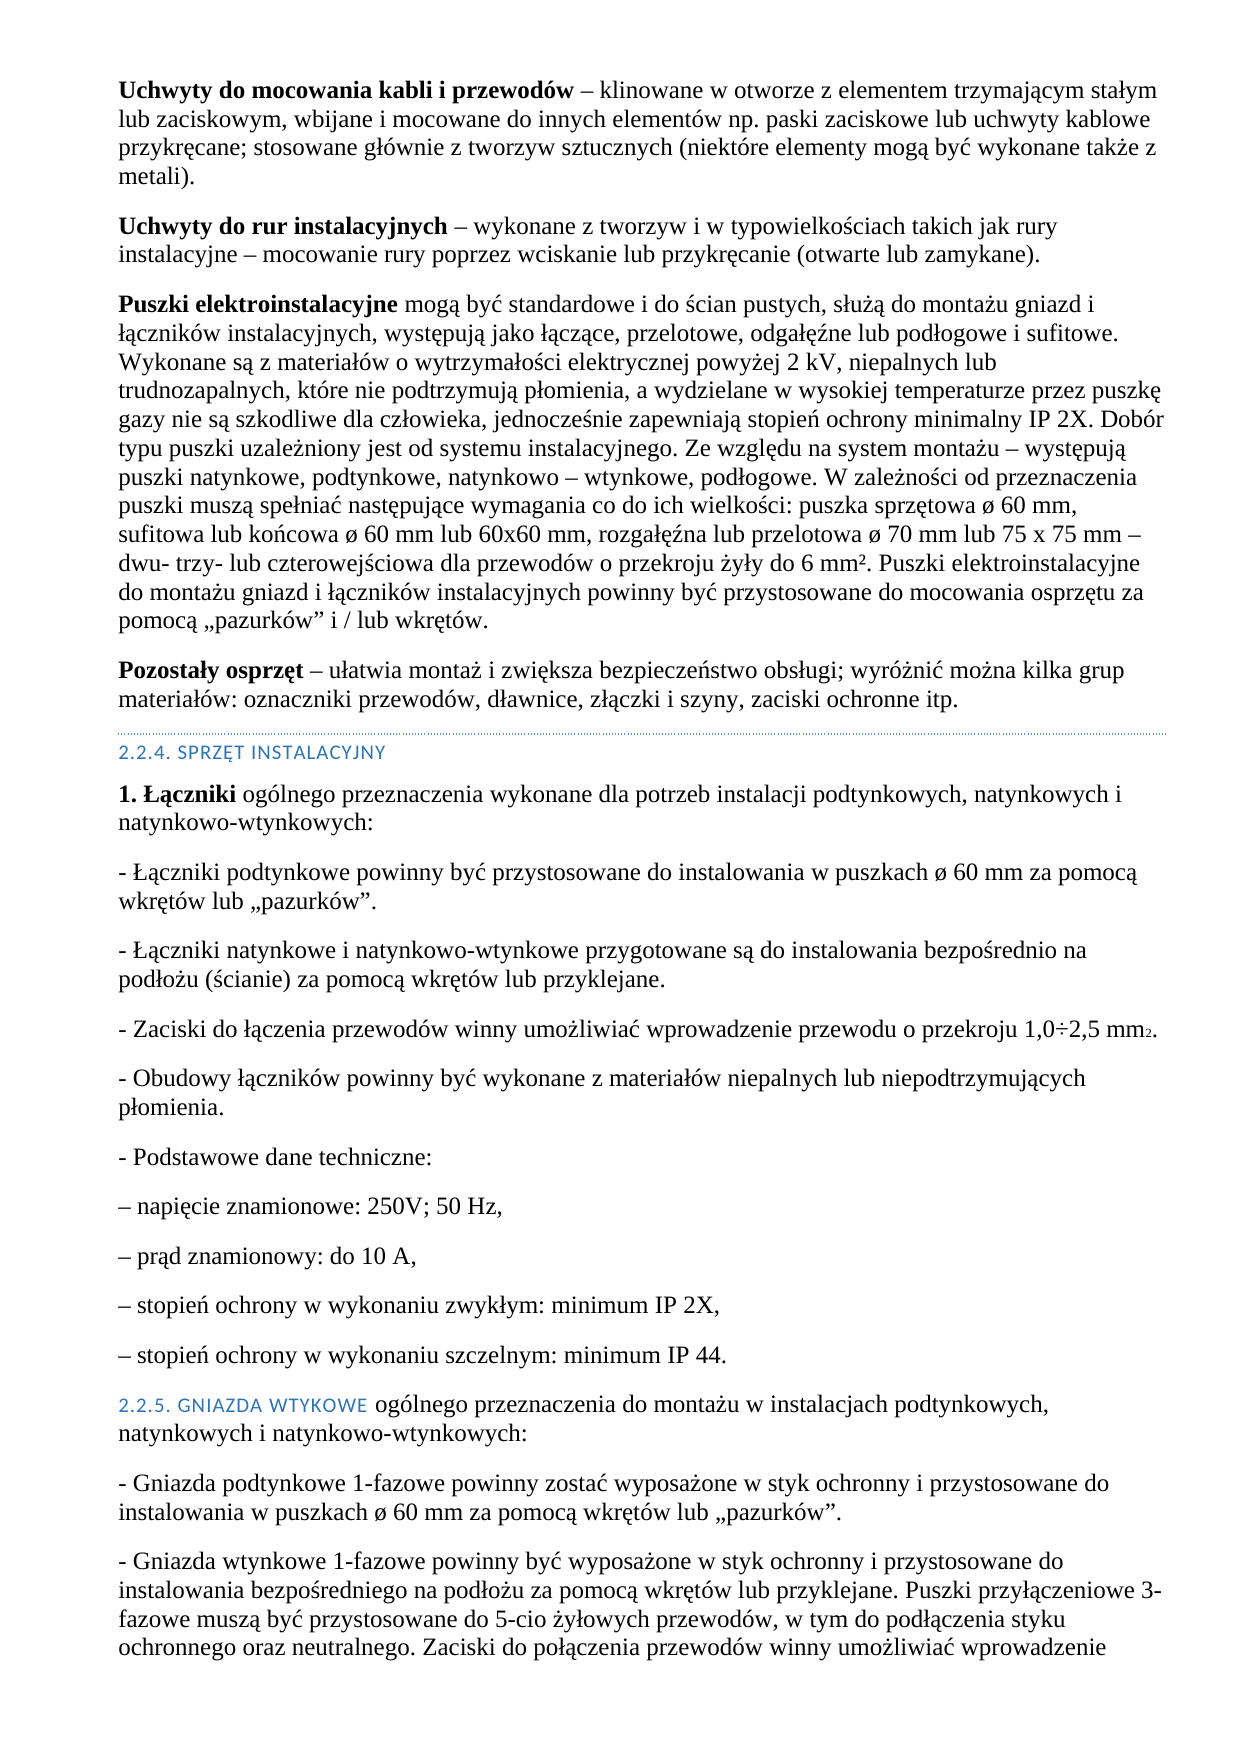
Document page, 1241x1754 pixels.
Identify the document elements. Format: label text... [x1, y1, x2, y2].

text Uchwyty do rur instalacyjnych – wykonane z tworzyw i w typowielkościach takich jak rury instalacyjne – mocowanie rury poprzez wciskanie lub przykręcanie (otwarte lub zamykane). [118, 211, 1165, 268]
text – prąd znamionowy: do 10 A, [118, 1241, 1165, 1269]
text Puszki elektroinstalacyjne mogą być standardowe i do ścian pustych, służą do montażu gniazd i łączników instalacyjnych, występują jako łączące, przelotowe, odgałęźne lub podłogowe i sufitowe. Wykonane są z materiałów o wytrzymałości elektrycznej powyżej 2 kV, niepalnych lub trudnozapalnych, które nie podtrzymują płomienia, a wydzielane w wysokiej temperaturze przez puszkę gazy nie są szkodliwe dla człowieka, jednocześnie zapewniają stopień ochrony minimalny IP 2X. Dobór typu puszki uzależniony jest od systemu instalacyjnego. Ze względu na system montażu – występują puszki natynkowe, podtynkowe, natynkowo – wtynkowe, podłogowe. W zależności od przeznaczenia puszki muszą spełniać następujące wymagania co do ich wielkości: puszka sprzętowa ø 60 mm, sufitowa lub końcowa ø 60 mm lub 60x60 mm, rozgałęźna lub przelotowa ø 70 mm lub 75 x 75 mm – dwu- trzy- lub czterowejściowa dla przewodów o przekroju żyły do 6 mm². Puszki elektroinstalacyjne do montażu gniazd i łączników instalacyjnych powinny być przystosowane do mocowania osprzętu za pomocą „pazurków” i / lub wkrętów. [118, 289, 1165, 634]
text - Łączniki natynkowe i natynkowo-wtynkowe przygotowane są do instalowania bezpośrednio na podłożu (ścianie) za pomocą wkrętów lub przyklejane. [118, 935, 1165, 993]
text - Łączniki podtynkowe powinny być przystosowane do instalowania w puszkach ø 60 mm za pomocą wkrętów lub „pazurków”. [118, 857, 1165, 914]
text - Zaciski do łączenia przewodów winny umożliwiać wprowadzenie przewodu o przekroju 1,0÷2,5 mm2. [118, 1014, 1165, 1042]
text Uchwyty do mocowania kabli i przewodów – klinowane w otworze z elementem trzymającym stałym lub zaciskowym, wbijane i mocowane do innych elementów np. paski zaciskowe lub uchwyty kablowe przykręcane; stosowane głównie z tworzyw sztucznych (niektóre elementy mogą być wykonane także z metali). [118, 75, 1165, 190]
text – stopień ochrony w wykonaniu szczelnym: minimum IP 44. [118, 1340, 1165, 1369]
text - Obudowy łączników powinny być wykonane z materiałów niepalnych lub niepodtrzymujących płomienia. [118, 1063, 1165, 1121]
text 1. Łączniki ogólnego przeznaczenia wykonane dla potrzeb instalacji podtynkowych, natynkowych i natynkowo-wtynkowych: [118, 779, 1165, 836]
text - Podstawowe dane techniczne: [118, 1142, 1165, 1170]
text – stopień ochrony w wykonaniu zwykłym: minimum IP 2X, [118, 1290, 1165, 1319]
text Pozostały osprzęt – ułatwia montaż i zwiększa bezpieczeństwo obsługi; wyróżnić można kilka grup materiałów: oznaczniki przewodów, dławnice, złączki i szyny, zaciski ochronne itp. [118, 655, 1165, 712]
text – napięcie znamionowe: 250V; 50 Hz, [118, 1191, 1165, 1220]
text - Gniazda podtynkowe 1-fazowe powinny zostać wyposażone w styk ochronny i przystosowane do instalowania w puszkach ø 60 mm za pomocą wkrętów lub „pazurków”. [118, 1468, 1165, 1525]
text 2.2.5. Gniazda wtykowe ogólnego przeznaczenia do montażu w instalacjach podtynkowych, natynkowych i natynkowo-wtynkowych: [118, 1389, 1165, 1447]
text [118, 1546, 1165, 1661]
subtitle 2.2.4. Sprzęt instalacyjny [118, 733, 1165, 764]
